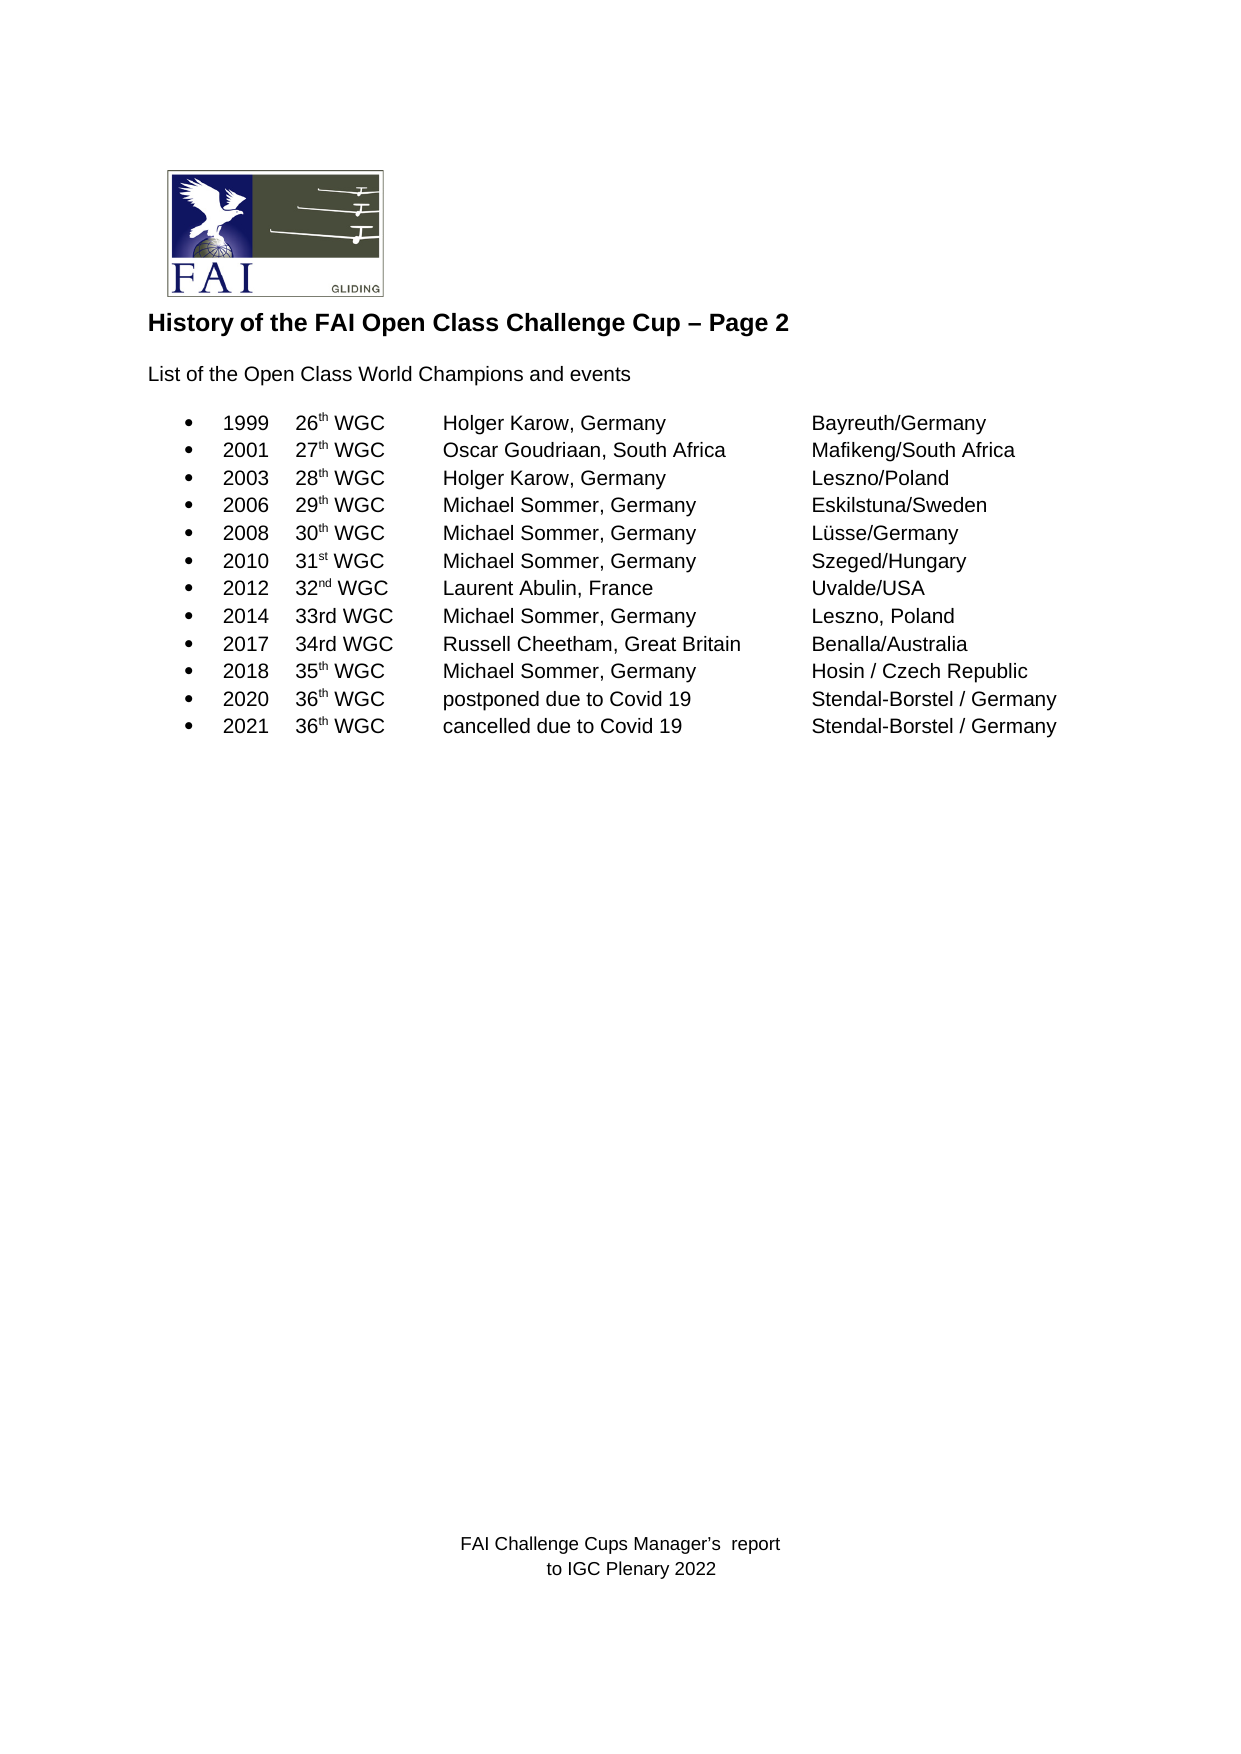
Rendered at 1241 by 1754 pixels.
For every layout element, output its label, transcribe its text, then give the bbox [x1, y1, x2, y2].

list 2010 31st WGC Michael Sommer, Germany Szeged/Hungary [185, 548, 1093, 573]
list 1999 26th WGC Holger Karow, Germany Bayreuth/Germany [185, 411, 1093, 434]
list 2017 34rd WGC Russell Cheetham, Great Britain Benalla/Australia [185, 631, 1093, 655]
text List of the Open Class World Champions and events [148, 362, 1093, 386]
text FAI Challenge Cups Manager’s report to IGC Plenary 2022 [148, 1533, 1093, 1579]
list 2020 36th WGC postponed due to Covid 19 Stendal-Borstel / Germany [185, 687, 1093, 711]
list 2012 32nd WGC Laurent Abulin, France Uvalde/USA [185, 576, 1093, 600]
list 2018 35th WGC Michael Sommer, Germany Hosin / Czech Republic [185, 659, 1093, 683]
picture [167, 170, 385, 297]
list 2006 29th WGC Michael Sommer, Germany Eskilstuna/Sweden [185, 493, 1093, 517]
list 2014 33rd WGC Michael Sommer, Germany Leszno, Poland [185, 604, 1093, 628]
list 2001 27th WGC Oscar Goudriaan, South Africa Mafikeng/South Africa [185, 438, 1093, 462]
list 2008 30th WGC Michael Sommer, Germany Lüsse/Germany [185, 521, 1093, 545]
text History of the FAI Open Class Challenge Cup – Page 2 [148, 308, 1093, 337]
list 2021 36th WGC cancelled due to Covid 19 Stendal-Borstel / Germany [185, 714, 1093, 738]
list 2003 28th WGC Holger Karow, Germany Leszno/Poland [185, 466, 1093, 490]
